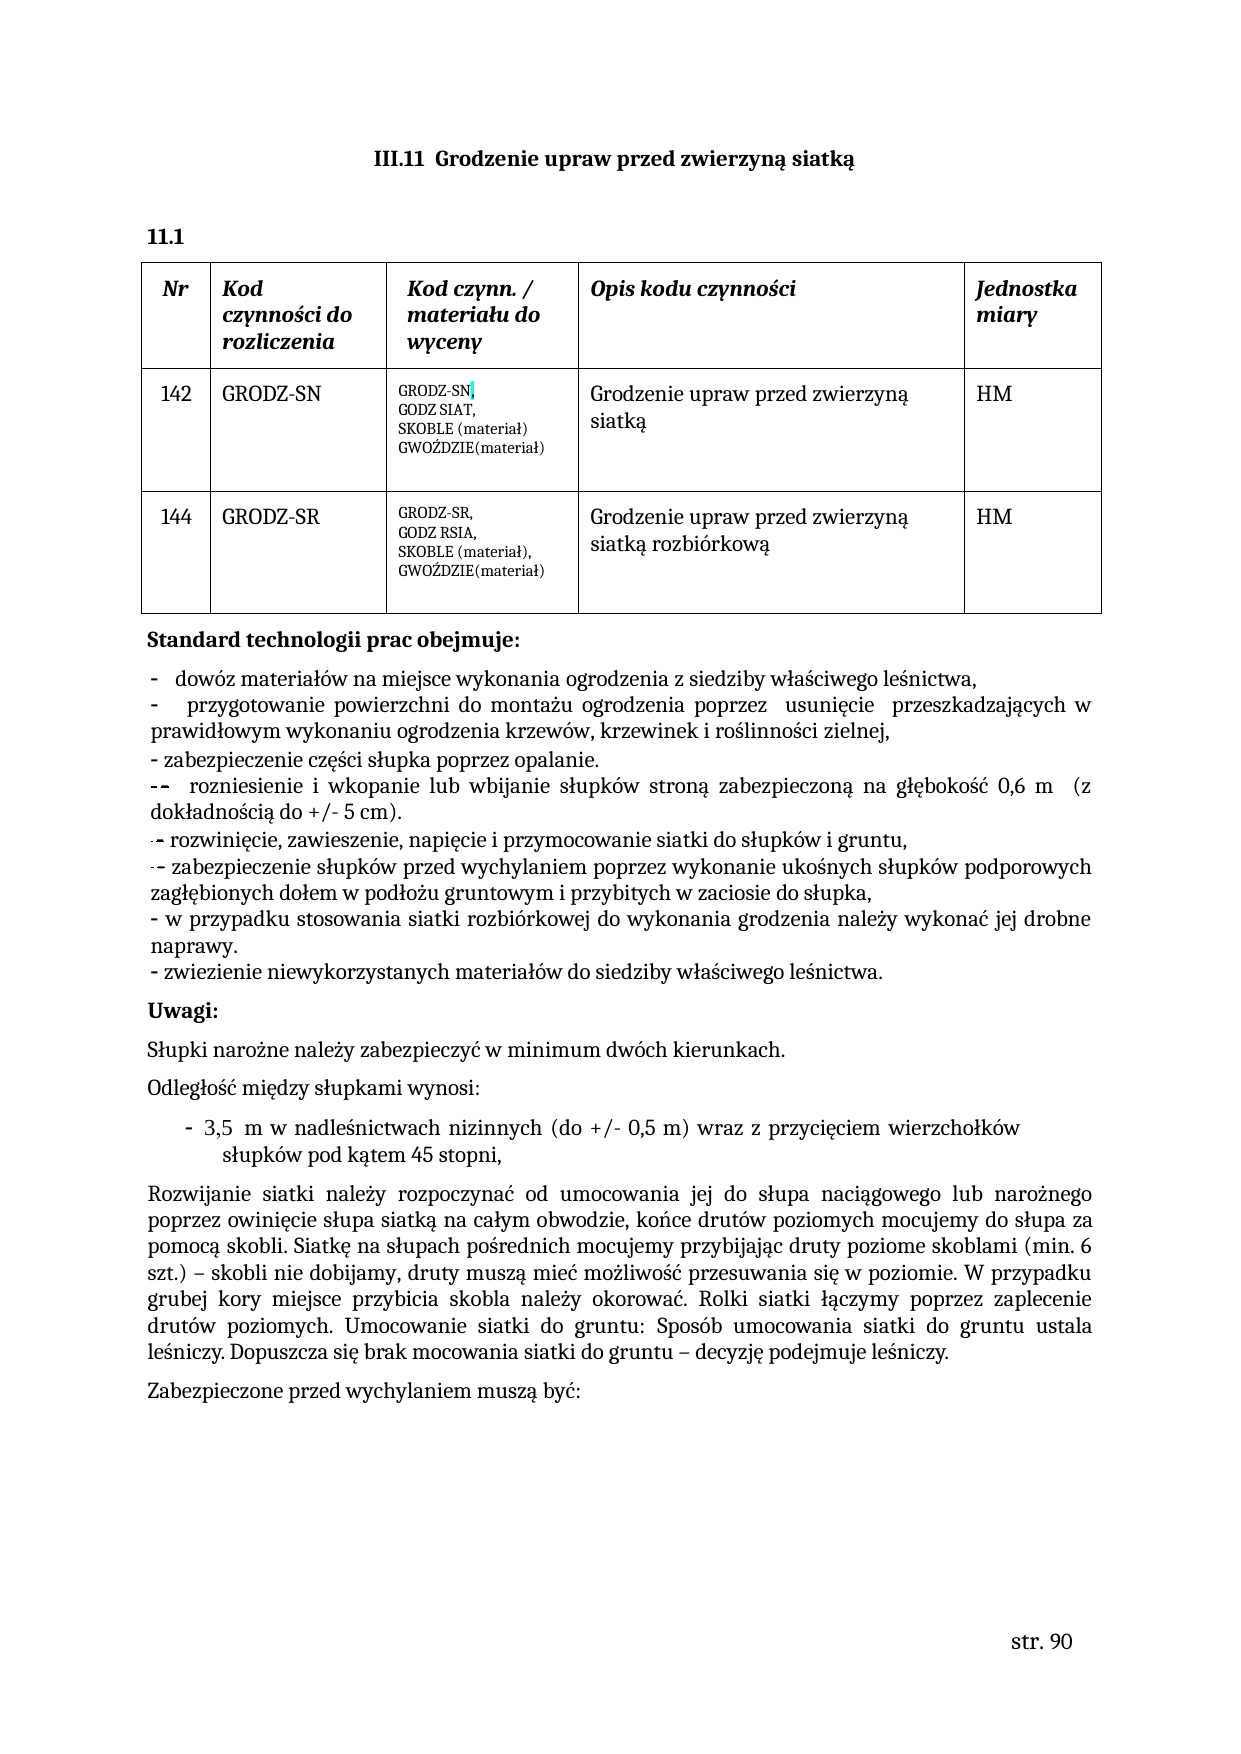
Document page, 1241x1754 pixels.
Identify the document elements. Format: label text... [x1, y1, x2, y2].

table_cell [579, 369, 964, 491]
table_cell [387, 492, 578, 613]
text  rozniesienie i wkopanie lub wbijanie słupków stroną zabezpieczoną na głębokość 0,6 m (z dokładnością do +/- 5 cm). [150, 773, 1093, 825]
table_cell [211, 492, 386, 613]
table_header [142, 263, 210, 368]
text Słupki narożne należy zabezpieczyć w minimum dwóch kierunkach. Odległość między słupkami wynosi: [147, 1037, 812, 1101]
text Rozwijanie siatki należy rozpoczynać od umocowania jej do słupa naciągowego lub narożnego poprzez owinięcie słupa siatką na całym obwodzie, końce drutów poziomych mocujemy do słupa za pomocą skobli. Siatkę na słupach pośrednich mocujemy przybijając druty poziome skoblami (min. 6 szt.) – skobli nie dobijamy, druty muszą mieć możliwość przesuwania się w poziomie. W przypadku grubej kory miejsce przybicia skobla należy okorować. Rolki siatki łączymy poprzez zaplecenie drutów poziomych. Umocowanie siatki do gruntu: Sposób umocowania siatki do gruntu ustala leśniczy. Dopuszcza się brak mocowania siatki do gruntu – decyzję podejmuje leśniczy. [147, 1181, 1093, 1365]
text m w nadleśnictwach nizinnych (do +/- 0,5 m) wraz z przycięciem wierzchołków [185, 1113, 1119, 1141]
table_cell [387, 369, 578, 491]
text  przygotowanie powierzchni do montażu ogrodzenia poprzez usunięcie przeszkadzających w prawidłowym wykonaniu ogrodzenia krzewów, krzewinek i roślinności zielnej, [150, 692, 1093, 744]
text  zabezpieczenie słupków przed wychylaniem poprzez wykonanie ukośnych słupków podporowych zagłębionych dołem w podłożu gruntowym i przybitych w zaciosie do słupka, [150, 853, 1093, 906]
text Zabezpieczone przed wychylaniem muszą być: [147, 1378, 1119, 1404]
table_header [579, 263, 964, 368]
text  w przypadku stosowania siatki rozbiórkowej do wykonania grodzenia należy wykonać jej drobne naprawy. [150, 906, 1093, 959]
subtitle Uwagi: [147, 998, 1119, 1024]
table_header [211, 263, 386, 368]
text  zabezpieczenie części słupka poprzez opalanie. [150, 744, 1119, 773]
text 11.1 [147, 224, 1119, 250]
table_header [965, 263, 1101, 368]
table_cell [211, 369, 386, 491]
subtitle Grodzenie upraw przed zwierzyną siatką [374, 146, 1119, 172]
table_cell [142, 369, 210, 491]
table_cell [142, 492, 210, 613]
text  rozwinięcie, zawieszenie, napięcie i przymocowanie siatki do słupków i gruntu, [150, 826, 1119, 853]
text  zwiezienie niewykorzystanych materiałów do siedziby właściwego leśnictwa. [150, 959, 1119, 985]
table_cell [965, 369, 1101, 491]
text słupków pod kątem 45 stopni, [222, 1141, 1119, 1168]
text Standard technologii prac obejmuje: [147, 627, 1119, 653]
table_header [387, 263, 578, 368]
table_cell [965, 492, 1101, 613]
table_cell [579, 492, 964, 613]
text  dowóz materiałów na miejsce wykonania ogrodzenia z siedziby właściwego leśnictwa, [150, 665, 1119, 692]
